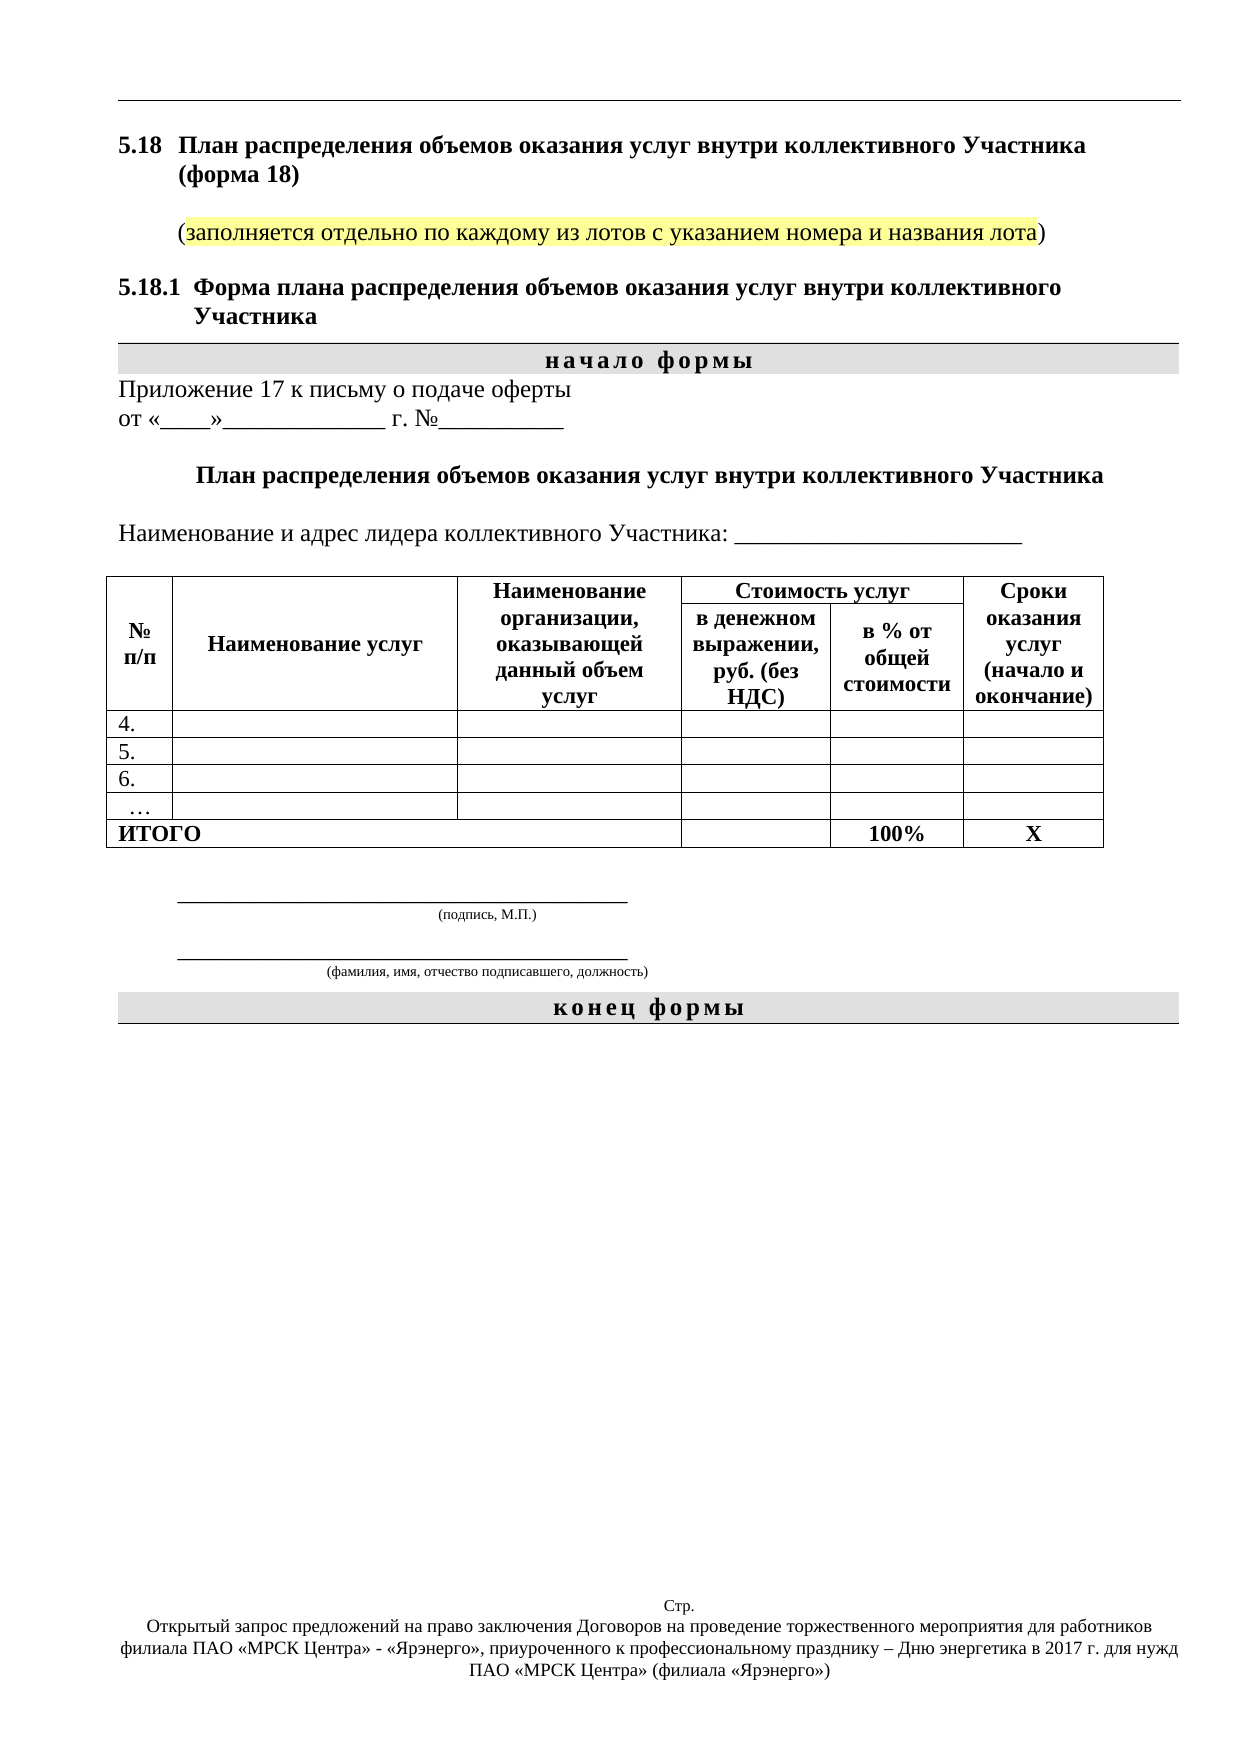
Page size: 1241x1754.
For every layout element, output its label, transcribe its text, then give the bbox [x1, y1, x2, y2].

table_cell Х [964, 820, 1103, 847]
table_cell [173, 765, 457, 792]
table_cell в % от общей стоимости [831, 604, 963, 709]
table_cell [682, 820, 830, 847]
table_cell [964, 793, 1103, 819]
table_cell [107, 711, 172, 737]
text (фамилия, имя, отчество подписавшего, должность) [118, 963, 797, 992]
table_cell в денежном выражении, руб. (без НДС) [682, 604, 830, 709]
table_cell [173, 711, 457, 737]
table_cell [107, 738, 172, 764]
text начало формы [118, 344, 1179, 374]
text План распределения объемов оказания услуг внутри коллективного Участника [118, 461, 1181, 489]
table_header Наименование услуг [173, 577, 457, 709]
table_cell [682, 793, 830, 819]
table_cell [682, 738, 830, 764]
table_cell … [107, 793, 172, 819]
table_header Наименование организации, оказывающей данный объем услуг [458, 577, 681, 709]
table_cell [173, 793, 457, 819]
table_header Сроки оказания услуг (начало и окончание) [964, 577, 1103, 709]
table_cell [458, 765, 681, 792]
table_cell [831, 738, 963, 764]
table_cell [458, 711, 681, 737]
table_header № п/п [107, 577, 172, 709]
text ____________________________________ [118, 877, 1181, 906]
table_cell [173, 738, 457, 764]
table_cell [964, 711, 1103, 737]
table_cell [458, 738, 681, 764]
text Наименование и адрес лидера коллективного Участника: _______________________ [118, 518, 1181, 547]
text ____________________________________ [118, 934, 1181, 963]
table_cell [831, 793, 963, 819]
table_cell [964, 738, 1103, 764]
text Приложение 17 к письму о подаче оферты от «____»_____________ г. №__________ [118, 374, 1181, 432]
text конец формы [118, 992, 1179, 1023]
table_cell ИТОГО [107, 820, 681, 847]
table_cell [964, 765, 1103, 792]
table_cell 100% [831, 820, 963, 847]
table_cell [831, 711, 963, 737]
table_cell [458, 793, 681, 819]
subtitle Форма плана распределения объемов оказания услуг внутри коллективного Участника [118, 272, 1181, 330]
text (подпись, М.П.) [118, 906, 797, 934]
table_cell [107, 765, 172, 792]
table_cell [682, 765, 830, 792]
table_cell [831, 765, 963, 792]
table_cell [682, 711, 830, 737]
subtitle План распределения объемов оказания услуг внутри коллективного Участника (форма 18) [118, 130, 1181, 188]
table_header Стоимость услуг [682, 577, 963, 603]
